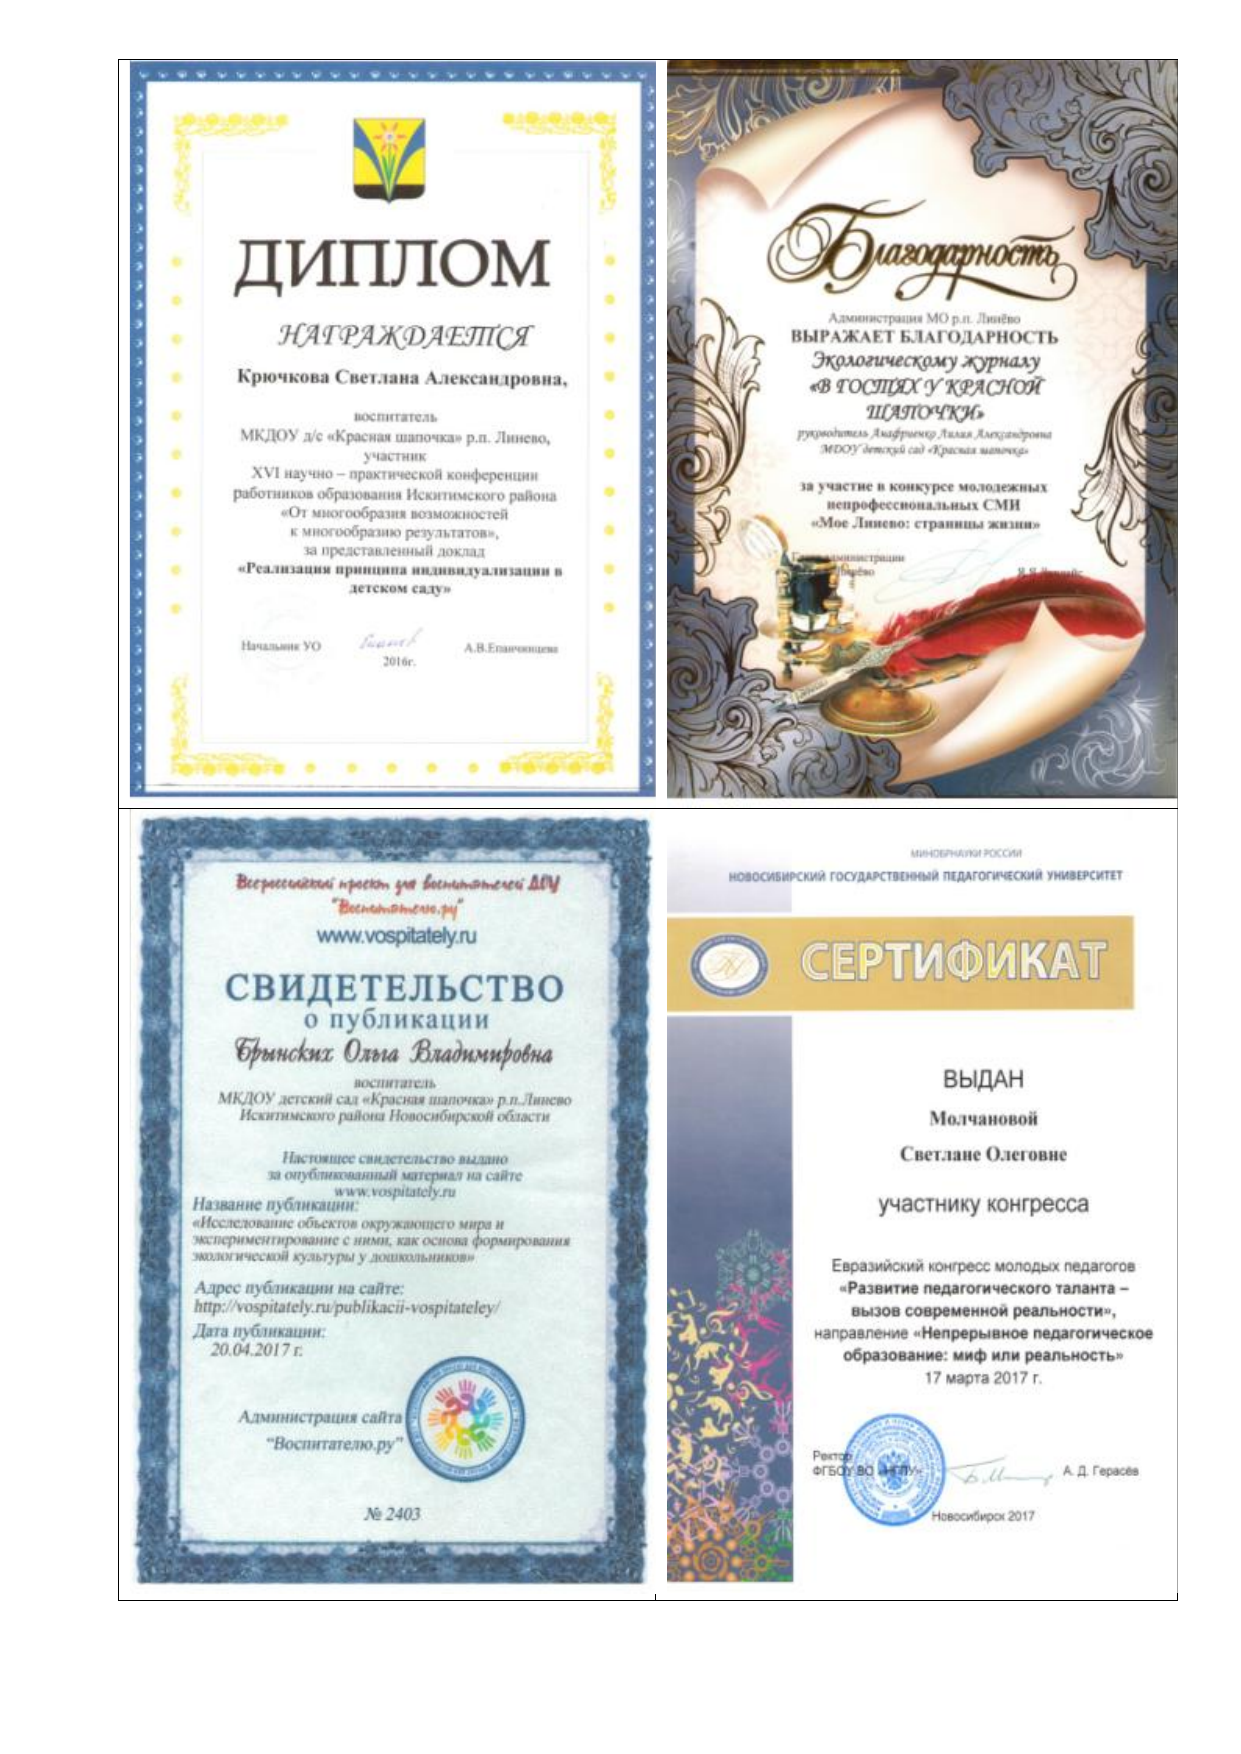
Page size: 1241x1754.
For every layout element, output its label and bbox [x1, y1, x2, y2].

picture [129, 60, 656, 808]
table_cell [119, 809, 655, 1600]
picture [667, 809, 1178, 1593]
table_header [656, 60, 667, 808]
picture [129, 809, 656, 1594]
table_cell [656, 809, 1177, 1600]
picture [667, 60, 1178, 808]
table_header [119, 60, 129, 808]
